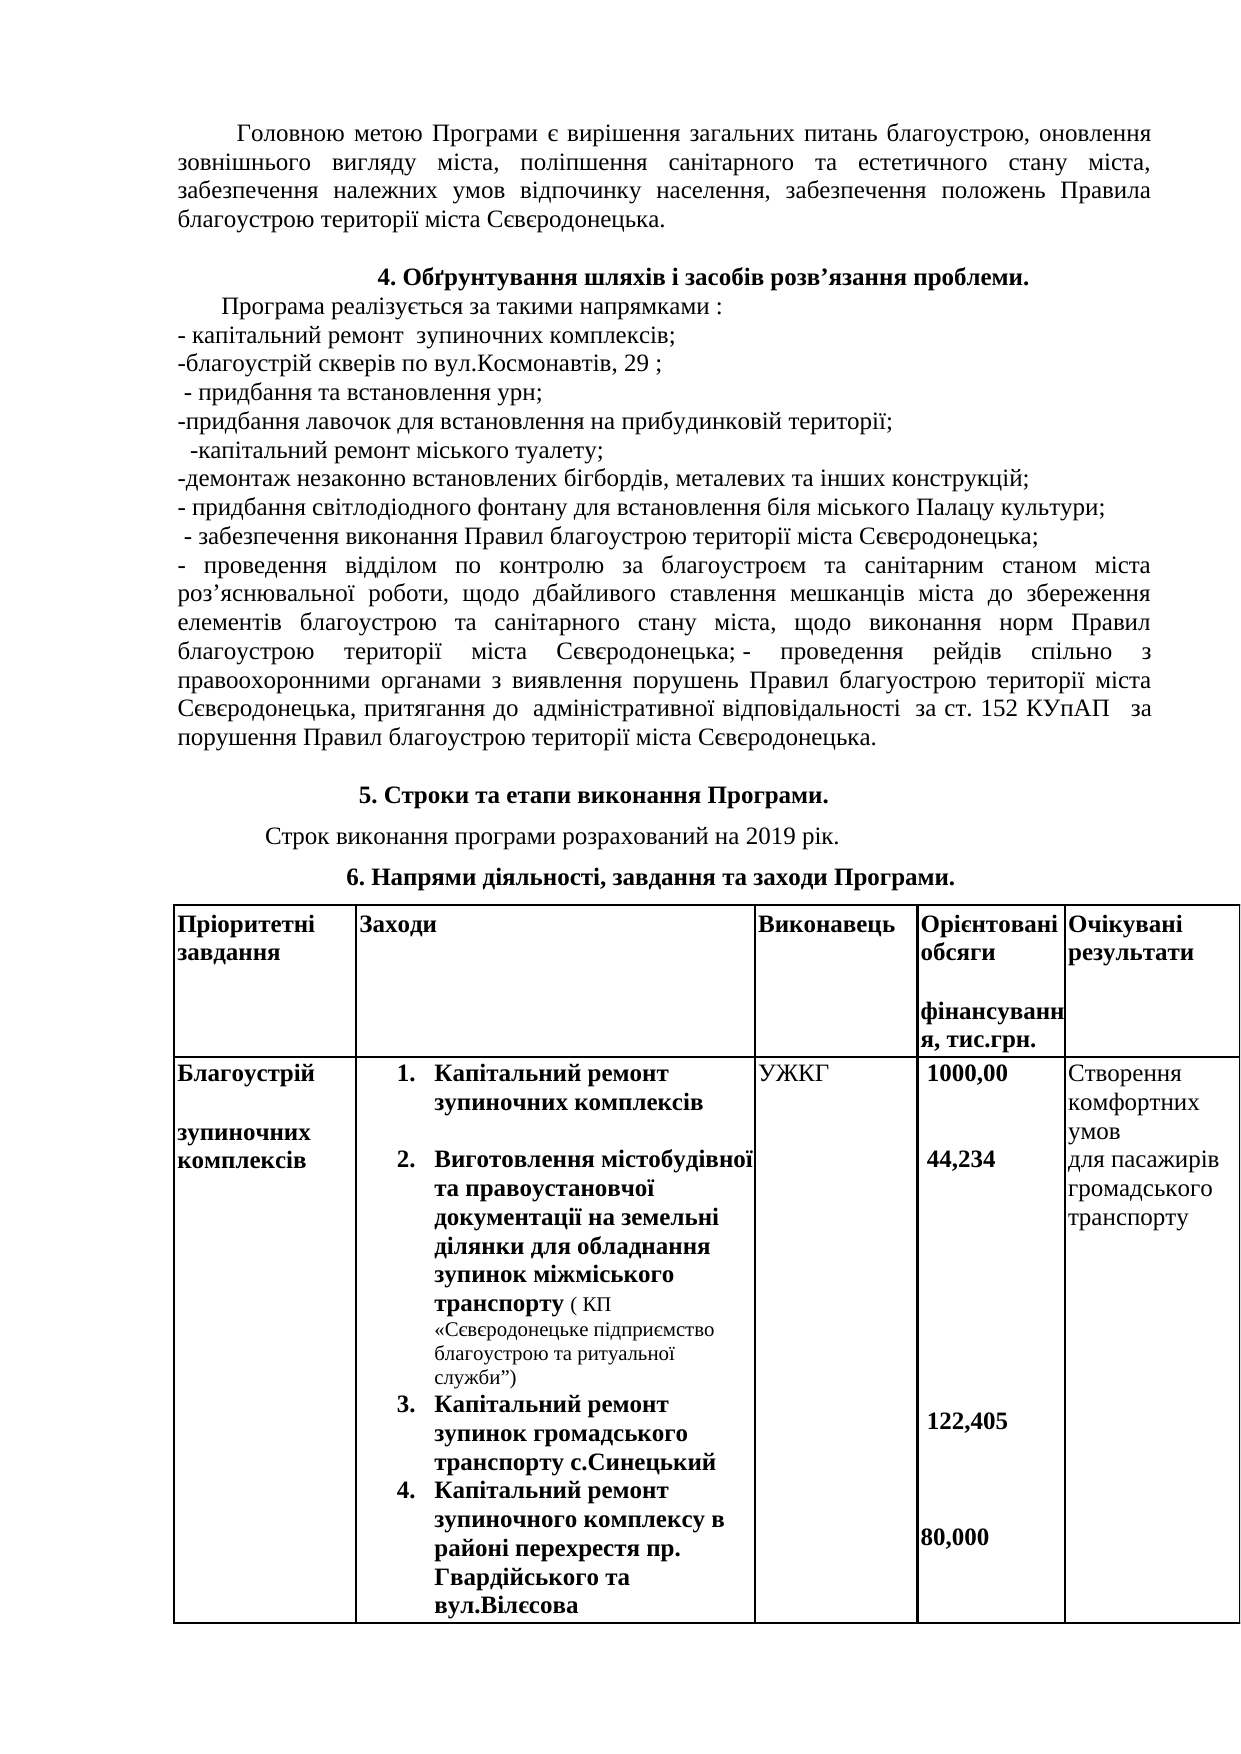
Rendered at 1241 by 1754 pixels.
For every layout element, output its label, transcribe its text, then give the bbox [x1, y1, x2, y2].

text Строк виконання програми розрахований на 2019 рік. [177, 821, 1152, 850]
table_header Виконавець [756, 906, 916, 1056]
text - забезпечення виконання Правил благоустрою території міста Сєвєродонецька; [177, 521, 1152, 550]
text - проведення відділом по контролю за благоустроєм та санітарним станом міста роз’яснювальної роботи, щодо дбайливого ставлення мешканців міста до збереження елементів благоустрою та санітарного стану міста, щодо виконання норм Правил благоустрою території міста Сєвєродонецька; - проведення рейдів спільно з правоохоронними органами з виявлення порушень Правил благуострою території міста Сєвєродонецька, притягання до адміністративної відповідальності за ст. 152 КУпАП за порушення Правил благоустрою території міста Сєвєродонецька. [177, 636, 1152, 751]
text - придбання світлодіодного фонтану для встановлення біля міського Палацу культури; [177, 492, 1152, 521]
text - капітальний ремонт зупиночних комплексів; [177, 320, 1152, 348]
table_cell УЖКГ [756, 1058, 916, 1622]
text -капітальний ремонт міського туалету; [177, 435, 1152, 463]
text - придбання та встановлення урн; [177, 377, 1152, 406]
table_header Пріоритетні завдання [175, 906, 355, 1056]
text -придбання лавочок для встановлення на прибудинковій території; [177, 406, 1152, 435]
text 4. Обґрунтування шляхів і засобів розв’язання проблеми. [177, 262, 1152, 291]
text 6. Напрями діяльності, завдання та заходи Програми. [177, 862, 1152, 891]
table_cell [175, 1058, 355, 1622]
table_header Заходи [357, 906, 754, 1056]
text Головною метою Програми є вирішення загальних питань благоустрою, оновлення зовнішнього вигляду міста, поліпшення санітарного та естетичного стану міста, забезпечення належних умов відпочинку населення, забезпечення положень Правила благоустрою території міста Сєвєродонецька. [177, 118, 1152, 233]
text -демонтаж незаконно встановлених бігбордів, металевих та інших конструкцій; [177, 463, 1152, 492]
table_header Орієнтовані обсяги фінансування, тис.грн. [919, 906, 1064, 1056]
text -благоустрій скверів по вул.Космонавтів, 29 ; [177, 348, 1152, 377]
table_header Очікувані результати [1066, 906, 1239, 1056]
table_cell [357, 1058, 754, 1622]
text 5. Строки та етапи виконання Програми. [177, 780, 1152, 809]
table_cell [919, 1058, 1064, 1622]
text Програма реалізується за такими напрямками : [177, 291, 1152, 320]
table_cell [1066, 1058, 1239, 1622]
